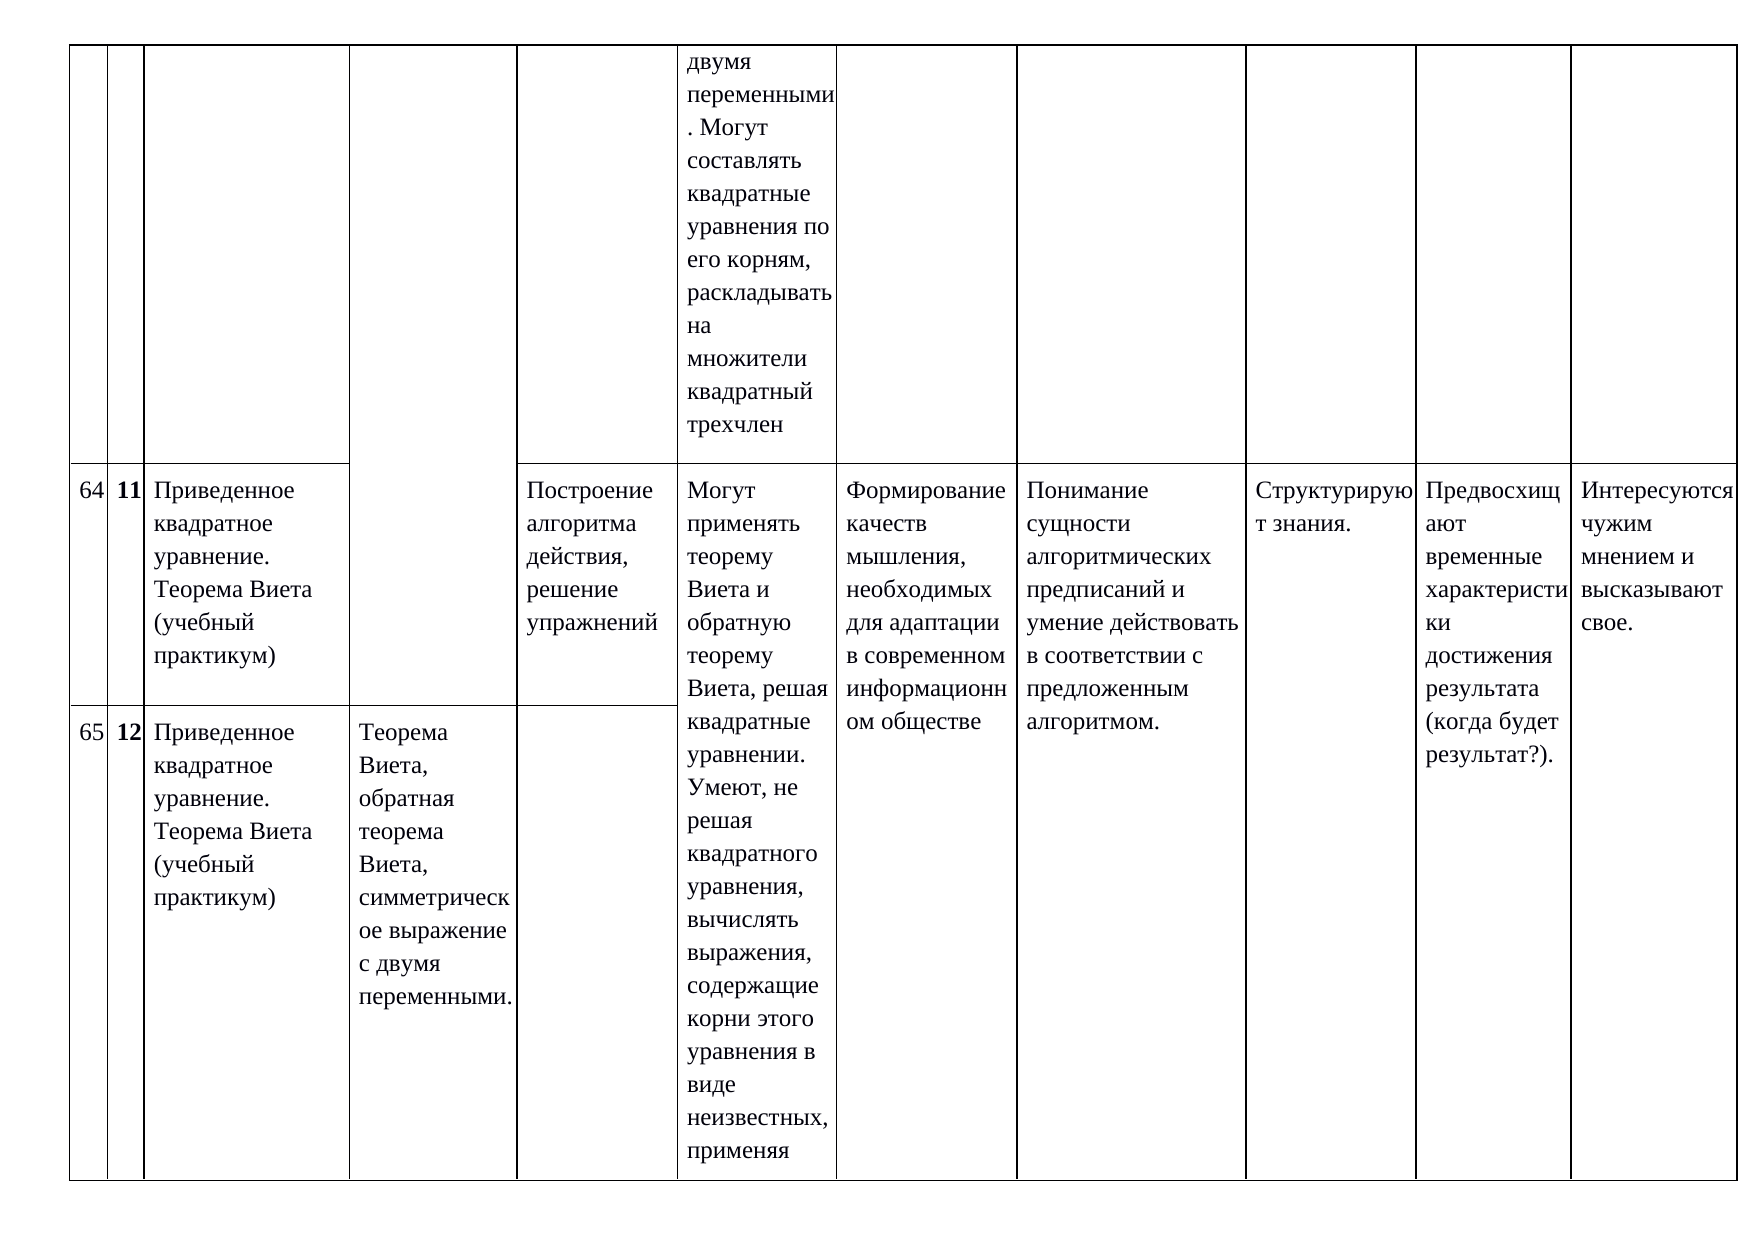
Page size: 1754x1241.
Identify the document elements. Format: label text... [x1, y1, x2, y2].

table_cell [1247, 46, 1415, 463]
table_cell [145, 706, 349, 1179]
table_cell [678, 46, 836, 463]
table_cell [518, 46, 677, 463]
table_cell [837, 46, 1016, 463]
table_cell Предвосхищают временные характеристики достижения результата (когда будет результат?). [1417, 464, 1570, 1179]
table_cell 11 [108, 464, 143, 704]
table_cell 10 [108, 46, 143, 463]
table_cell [145, 46, 349, 463]
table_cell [1572, 46, 1736, 463]
table_cell Структурируют знания. [1247, 464, 1415, 1179]
table_cell Построение алгоритма действия, решение упражнений [518, 464, 677, 704]
table_cell 65 [70, 706, 107, 1179]
table_cell [518, 706, 677, 1179]
table_cell 64 [70, 464, 107, 704]
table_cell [350, 706, 516, 1179]
table_cell 12 [108, 706, 143, 1179]
table_cell Формирование качеств мышления, необходимых для адаптации в современном информационном обществе [837, 464, 1016, 1179]
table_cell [1417, 46, 1570, 463]
table_cell Интересуются чужим мнением и высказывают свое. [1572, 464, 1736, 1179]
table_cell Понимание сущности алгоритмических предписаний и умение действовать в соответствии с предложенным алгоритмом. [1018, 464, 1245, 1179]
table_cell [350, 46, 516, 704]
table_cell Могут применять теорему Виета и обратную теорему Виета, решая квадратные уравнении. Умеют, не решая квадратного уравнения, вычислять выражения, содержащие корни этого уравнения в виде неизвестных, применяя обратную теорему Виета. [678, 464, 836, 1179]
table_cell 63 [70, 46, 107, 463]
table_cell Приведенное квадратное уравнение. Теорема Виета (учебный практикум) [145, 464, 349, 704]
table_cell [1018, 46, 1245, 463]
